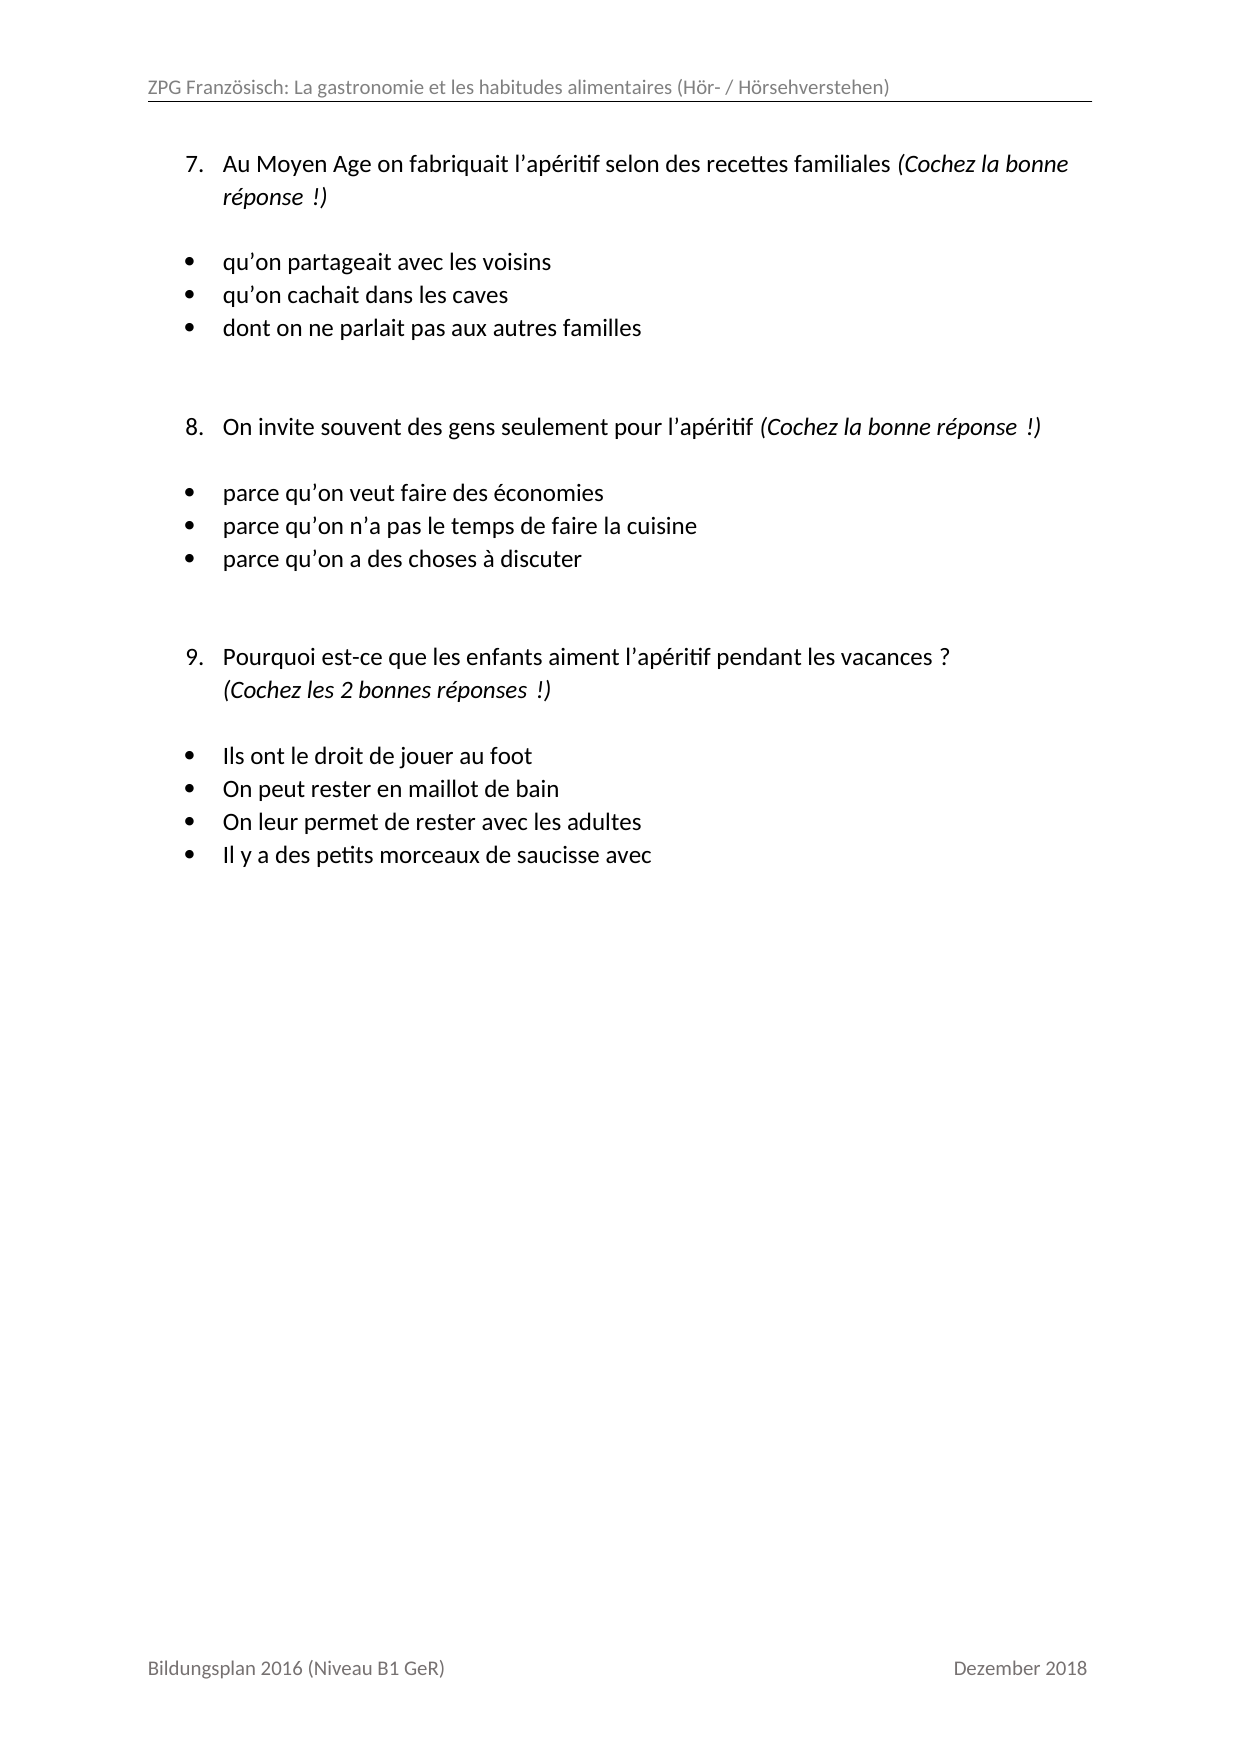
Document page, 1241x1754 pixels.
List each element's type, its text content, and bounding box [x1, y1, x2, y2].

list (Cochez les 2 bonnes réponses !) [223, 674, 1092, 705]
list Pourquoi est-ce que les enfants aiment l’apéritif pendant les vacances ? [185, 641, 1092, 672]
list parce qu’on a des choses à discuter [185, 543, 1092, 573]
list On invite souvent des gens seulement pour l’apéritif (Cochez la bonne réponse !) [185, 411, 1092, 442]
list On peut rester en maillot de bain [185, 773, 1092, 804]
list qu’on partageait avec les voisins [185, 246, 1092, 277]
list Au Moyen Age on fabriquait l’apéritif selon des recettes familiales (Cochez la bonne réponse !) [185, 148, 1092, 211]
list Il y a des petits morceaux de saucisse avec [185, 839, 1092, 869]
list parce qu’on n’a pas le temps de faire la cuisine [185, 510, 1092, 540]
list Ils ont le droit de jouer au foot [185, 740, 1092, 771]
list qu’on cachait dans les caves [185, 279, 1092, 310]
list On leur permet de rester avec les adultes [185, 806, 1092, 837]
list dont on ne parlait pas aux autres familles [185, 312, 1092, 343]
list parce qu’on veut faire des économies [185, 477, 1092, 507]
